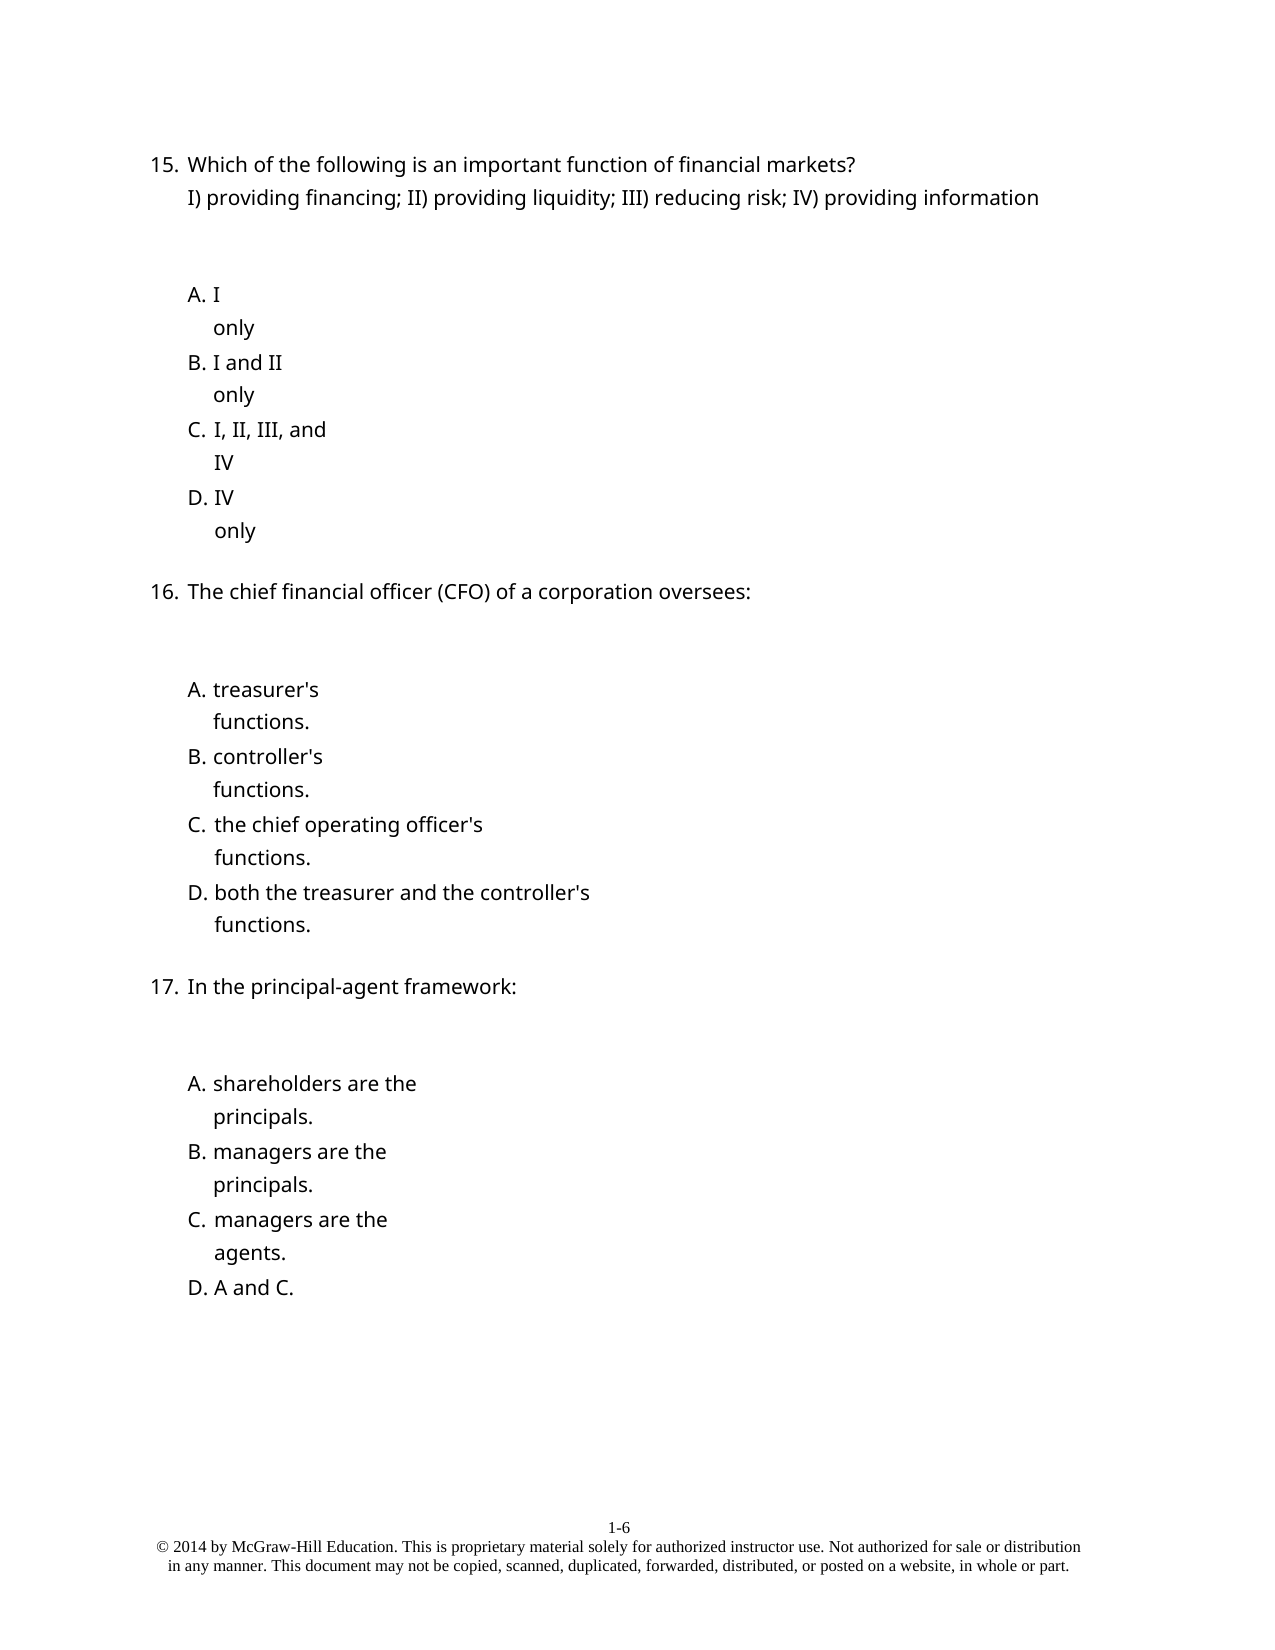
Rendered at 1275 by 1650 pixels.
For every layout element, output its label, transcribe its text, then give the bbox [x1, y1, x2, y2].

table_header 16. [150, 578, 187, 943]
table_header The chief financial officer (CFO) of a corporation oversees: [188, 578, 1087, 943]
table_header Which of the following is an important function of financial markets? I) providing financing; II) providing liquidity; III) reducing risk; IV) providing information [188, 150, 1087, 548]
table_header 17. [150, 972, 187, 1305]
table_header In the principal-agent framework: [188, 972, 1087, 1305]
table_header 15. [150, 150, 187, 548]
